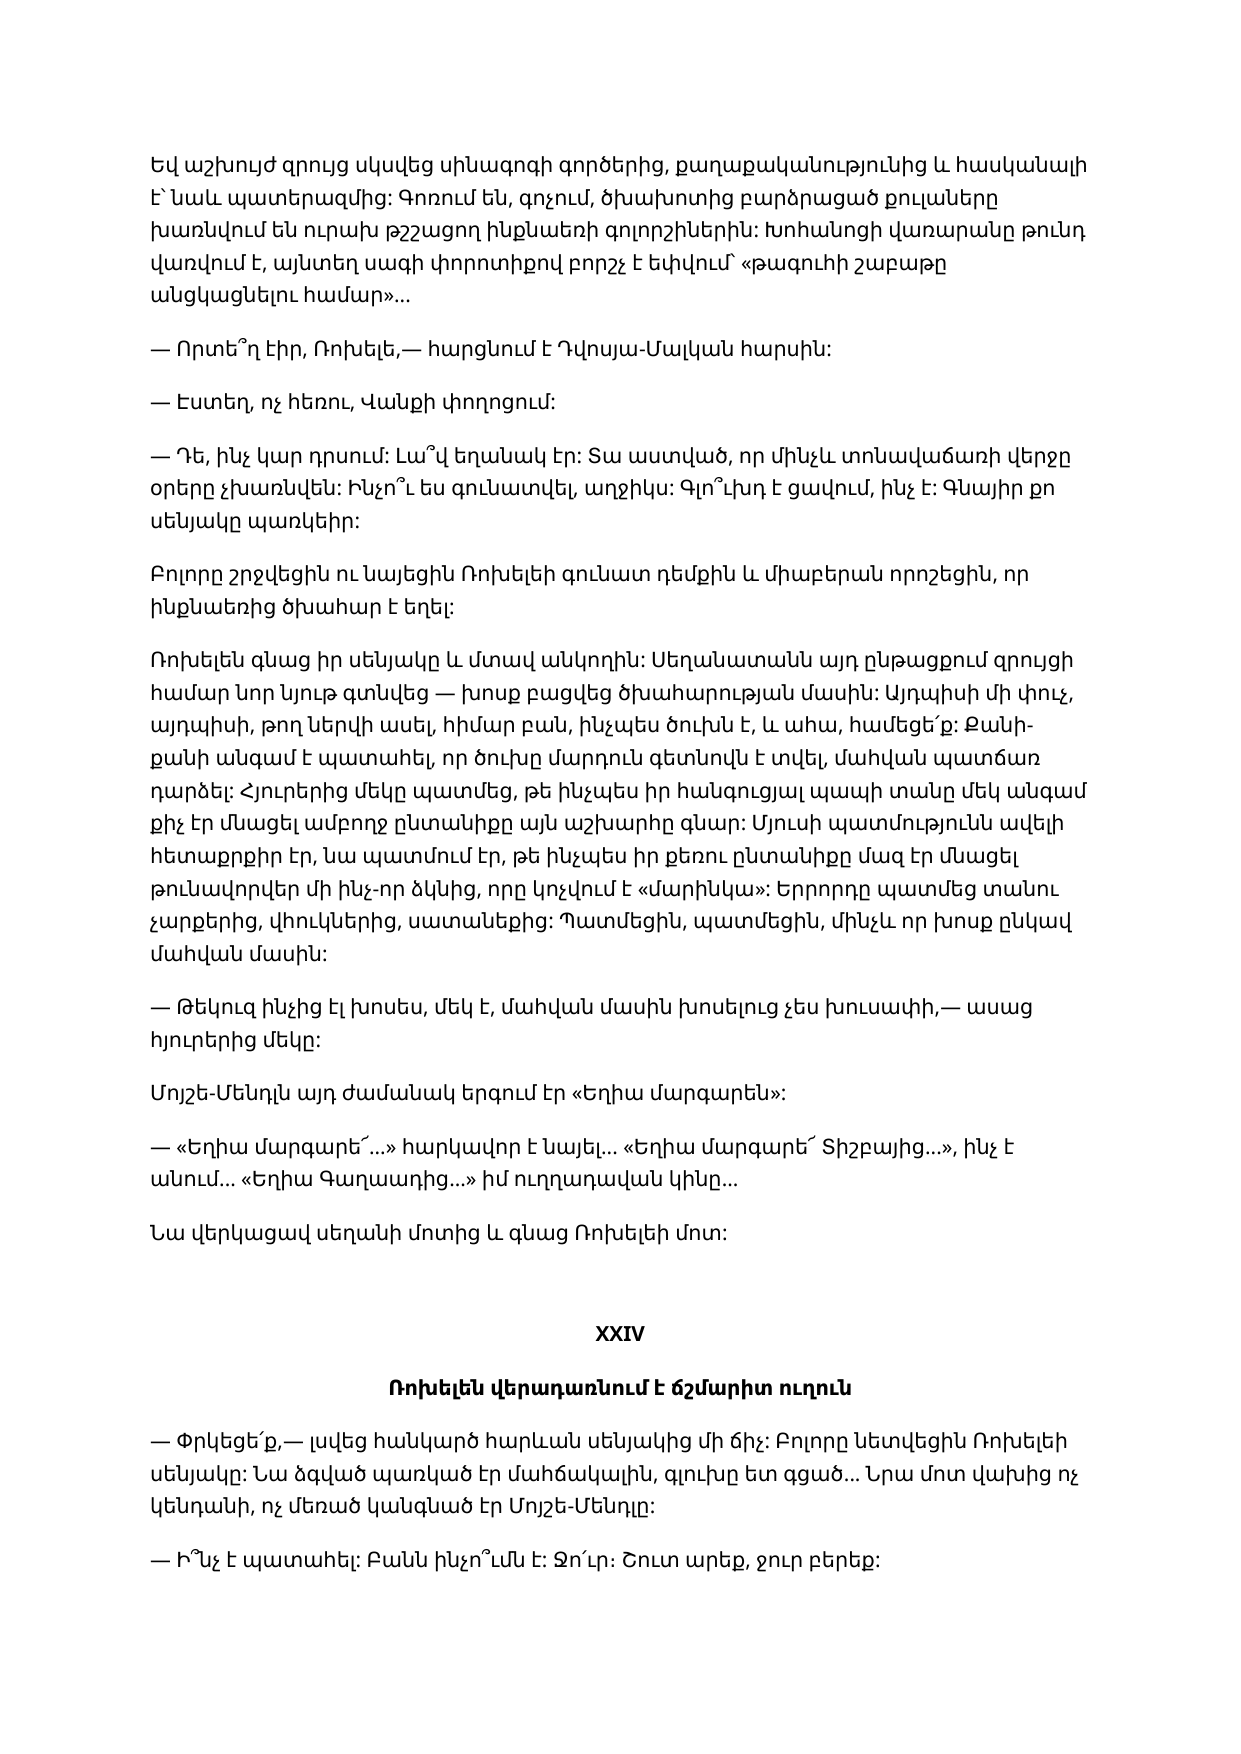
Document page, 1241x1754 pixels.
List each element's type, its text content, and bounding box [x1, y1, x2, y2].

text Ռոխելեն վերադառնում է ճշմարիտ ուղուն [150, 1373, 1090, 1401]
text Ռոխելեն գնաց իր սենյակը և մտավ անկողին: Սեղանատանն այդ ընթացքում զրույցի համար նոր նյութ գտնվեց — խոսք բացվեց ծխահարության մասին: Այդպիսի մի փուչ, այդպիսի, թող ներվի ասել, հիմար բան, ինչպես ծուխն է, և ահա, համեցե՛ք: Քանի-քանի անգամ է պատահել, որ ծուխը մարդուն գետնովն է տվել, մահվան պատճառ դարձել: Հյուրերից մեկը պատմեց, թե ինչպես իր հանգուցյալ պապի տանը մեկ անգամ քիչ էր մնացել ամբողջ ընտանիքը այն աշխարհը գնար: Մյուսի պատմությունն ավելի հետաքրքիր էր, նա պատմում էր, թե ինչպես իր քեռու ընտանիքը մազ էր մնացել թունավորվեր մի ինչ-որ ձկնից, որը կոչվում է «մարինկա»: Երրորդը պատմեց տանու չարքերից, վհուկներից, սատանեքից: Պատմեցին, պատմեցին, մինչև որ խոսք ընկավ մահվան մասին: [150, 645, 1090, 967]
text — Որտե՞ղ էիր, Ռոխելե,— հարցնում է Դվոսյա-Մալկան հարսին: [150, 334, 1090, 362]
text — «Եղիա մարգարե՜...» հարկավոր է նայել... «Եղիա մարգարե՜ Տիշբայից...», ինչ է անում... «Եղիա Գաղաադից...» իմ ուղղադավան կինը... [150, 1132, 1090, 1193]
text Նա վերկացավ սեղանի մոտից և գնաց Ռոխելեի մոտ: [150, 1218, 1090, 1246]
text — Փրկեցե՛ք,— լսվեց հանկարծ հարևան սենյակից մի ճիչ: Բոլորը նետվեցին Ռոխելեի սենյակը: Նա ձգված պառկած էր մահճակալին, գլուխը ետ գցած... Նրա մոտ վախից ոչ կենդանի, ոչ մեռած կանգնած էր Մոյշե-Մենդլը: [150, 1426, 1090, 1520]
text Բոլորը շրջվեցին ու նայեցին Ռոխելեի գունատ դեմքին և միաբերան որոշեցին, որ ինքնաեռից ծխահար է եղել: [150, 559, 1090, 620]
text — Թեկուզ ինչից էլ խոսես, մեկ է, մահվան մասին խոսելուց չես խուսափի,— ասաց հյուրերից մեկը: [150, 992, 1090, 1053]
text XXIV [150, 1319, 1090, 1348]
text — Էստեղ, ոչ հեռու, Վանքի փողոցում: [150, 387, 1090, 416]
text — Դե, ինչ կար դրսում: Լա՞վ եղանակ էր: Տա աստված, որ մինչև տոնավաճառի վերջը օրերը չխառնվեն: Ինչո՞ւ ես գունատվել, աղջիկս: Գլո՞ւխդ է ցավում, ինչ է: Գնայիր քո սենյակը պառկեիր: [150, 441, 1090, 534]
text — Ի՞նչ է պատահել: Բանն ինչո՞ւմն է: Ջո՛ւր։ Շուտ արեք, ջուր բերեք: [150, 1545, 1090, 1573]
text Մոյշե-Մենդլն այդ ժամանակ երգում էր «Եղիա մարգարեն»: [150, 1078, 1090, 1107]
text Եվ աշխույժ զրույց սկսվեց սինագոգի գործերից, քաղաքականությունից և հասկանալի է՝ նաև պատերազմից: Գոռում են, գոչում, ծխախոտից բարձրացած քուլաները խառնվում են ուրախ թշշացող ինքնաեռի գոլորշիներին: Խոհանոցի վառարանը թունդ վառվում է, այնտեղ սագի փորոտիքով բորշչ է եփվում՝ «թագուհի շաբաթը անցկացնելու համար»... [150, 150, 1090, 309]
